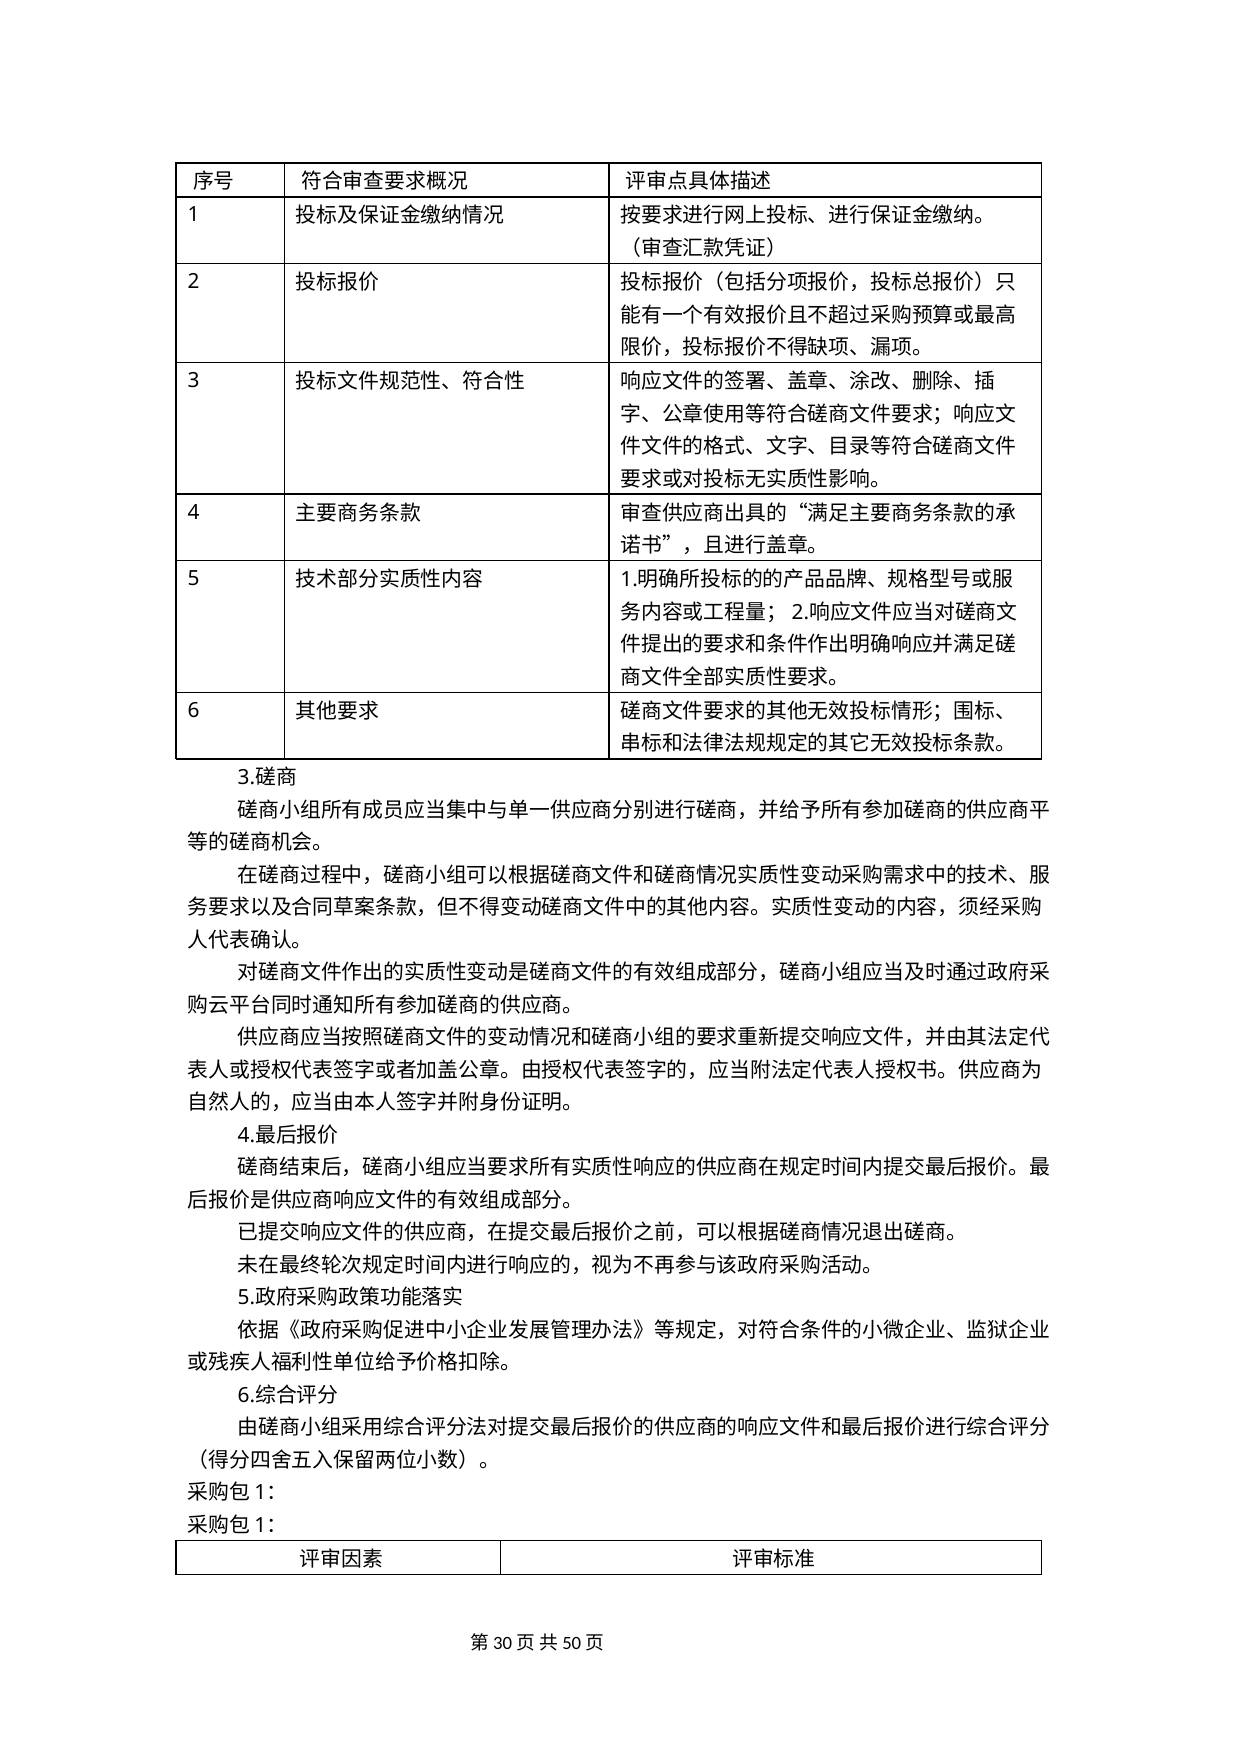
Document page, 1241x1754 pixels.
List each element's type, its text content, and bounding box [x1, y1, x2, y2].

text 已提交响应文件的供应商，在提交最后报价之前，可以根据磋商情况退出磋商。 [187, 1214, 1053, 1247]
text 采购包1： [187, 1474, 1053, 1507]
table_cell 投标文件规范性、符合性 [285, 363, 608, 493]
text 采购包1： [187, 1507, 1053, 1539]
table_cell 投标及保证金缴纳情况 [285, 198, 608, 263]
text 6.综合评分 [187, 1377, 1053, 1409]
table_cell 1.明确所投标的的产品品牌、规格型号或服务内容或工程量； 2.响应文件应当对磋商文件提出的要求和条件作出明确响应并满足磋商文件全部实质性要求。 [610, 561, 1041, 691]
table_header 评审因素 [177, 1541, 500, 1573]
text 4.最后报价 [187, 1117, 1053, 1149]
table_cell 主要商务条款 [285, 495, 608, 560]
text 磋商小组所有成员应当集中与单一供应商分别进行磋商，并给予所有参加磋商的供应商平等的磋商机会。 [187, 792, 1053, 857]
table_cell 磋商文件要求的其他无效投标情形；围标、串标和法律法规规定的其它无效投标条款。 [610, 693, 1041, 758]
table_cell 按要求进行网上投标、进行保证金缴纳。（审查汇款凭证） [610, 198, 1041, 263]
text 在磋商过程中，磋商小组可以根据磋商文件和磋商情况实质性变动采购需求中的技术、服务要求以及合同草案条款，但不得变动磋商文件中的其他内容。实质性变动的内容，须经采购人代表确认。 [187, 857, 1053, 954]
table_cell 1 [177, 198, 284, 263]
table_cell 5 [177, 561, 284, 691]
table_header 评审标准 [501, 1541, 1041, 1573]
text 未在最终轮次规定时间内进行响应的，视为不再参与该政府采购活动。 [187, 1247, 1053, 1279]
text 5.政府采购政策功能落实 [187, 1279, 1053, 1312]
table_header 符合审查要求概况 [285, 164, 608, 196]
table_cell 其他要求 [285, 693, 608, 758]
table_header 序号 [177, 164, 284, 196]
table_cell 审查供应商出具的“满足主要商务条款的承诺书”，且进行盖章。 [610, 495, 1041, 560]
text 3.磋商 [187, 759, 1053, 792]
table_cell 投标报价（包括分项报价，投标总报价）只能有一个有效报价且不超过采购预算或最高限价，投标报价不得缺项、漏项。 [610, 264, 1041, 362]
text 对磋商文件作出的实质性变动是磋商文件的有效组成部分，磋商小组应当及时通过政府采购云平台同时通知所有参加磋商的供应商。 [187, 954, 1053, 1019]
text 由磋商小组采用综合评分法对提交最后报价的供应商的响应文件和最后报价进行综合评分（得分四舍五入保留两位小数）。 [187, 1409, 1053, 1474]
table_cell 6 [177, 693, 284, 758]
text 依据《政府采购促进中小企业发展管理办法》等规定，对符合条件的小微企业、监狱企业或残疾人福利性单位给予价格扣除。 [187, 1312, 1053, 1377]
table_cell 响应文件的签署、盖章、涂改、删除、插字、公章使用等符合磋商文件要求；响应文件文件的格式、文字、目录等符合磋商文件要求或对投标无实质性影响。 [610, 363, 1041, 493]
table_header 评审点具体描述 [610, 164, 1041, 196]
table_cell 2 [177, 264, 284, 362]
table_cell 3 [177, 363, 284, 493]
table_cell 技术部分实质性内容 [285, 561, 608, 691]
table_cell 投标报价 [285, 264, 608, 362]
table_cell 4 [177, 495, 284, 560]
text 供应商应当按照磋商文件的变动情况和磋商小组的要求重新提交响应文件，并由其法定代表人或授权代表签字或者加盖公章。由授权代表签字的，应当附法定代表人授权书。供应商为自然人的，应当由本人签字并附身份证明。 [187, 1019, 1053, 1117]
text 磋商结束后，磋商小组应当要求所有实质性响应的供应商在规定时间内提交最后报价。最后报价是供应商响应文件的有效组成部分。 [187, 1149, 1053, 1214]
